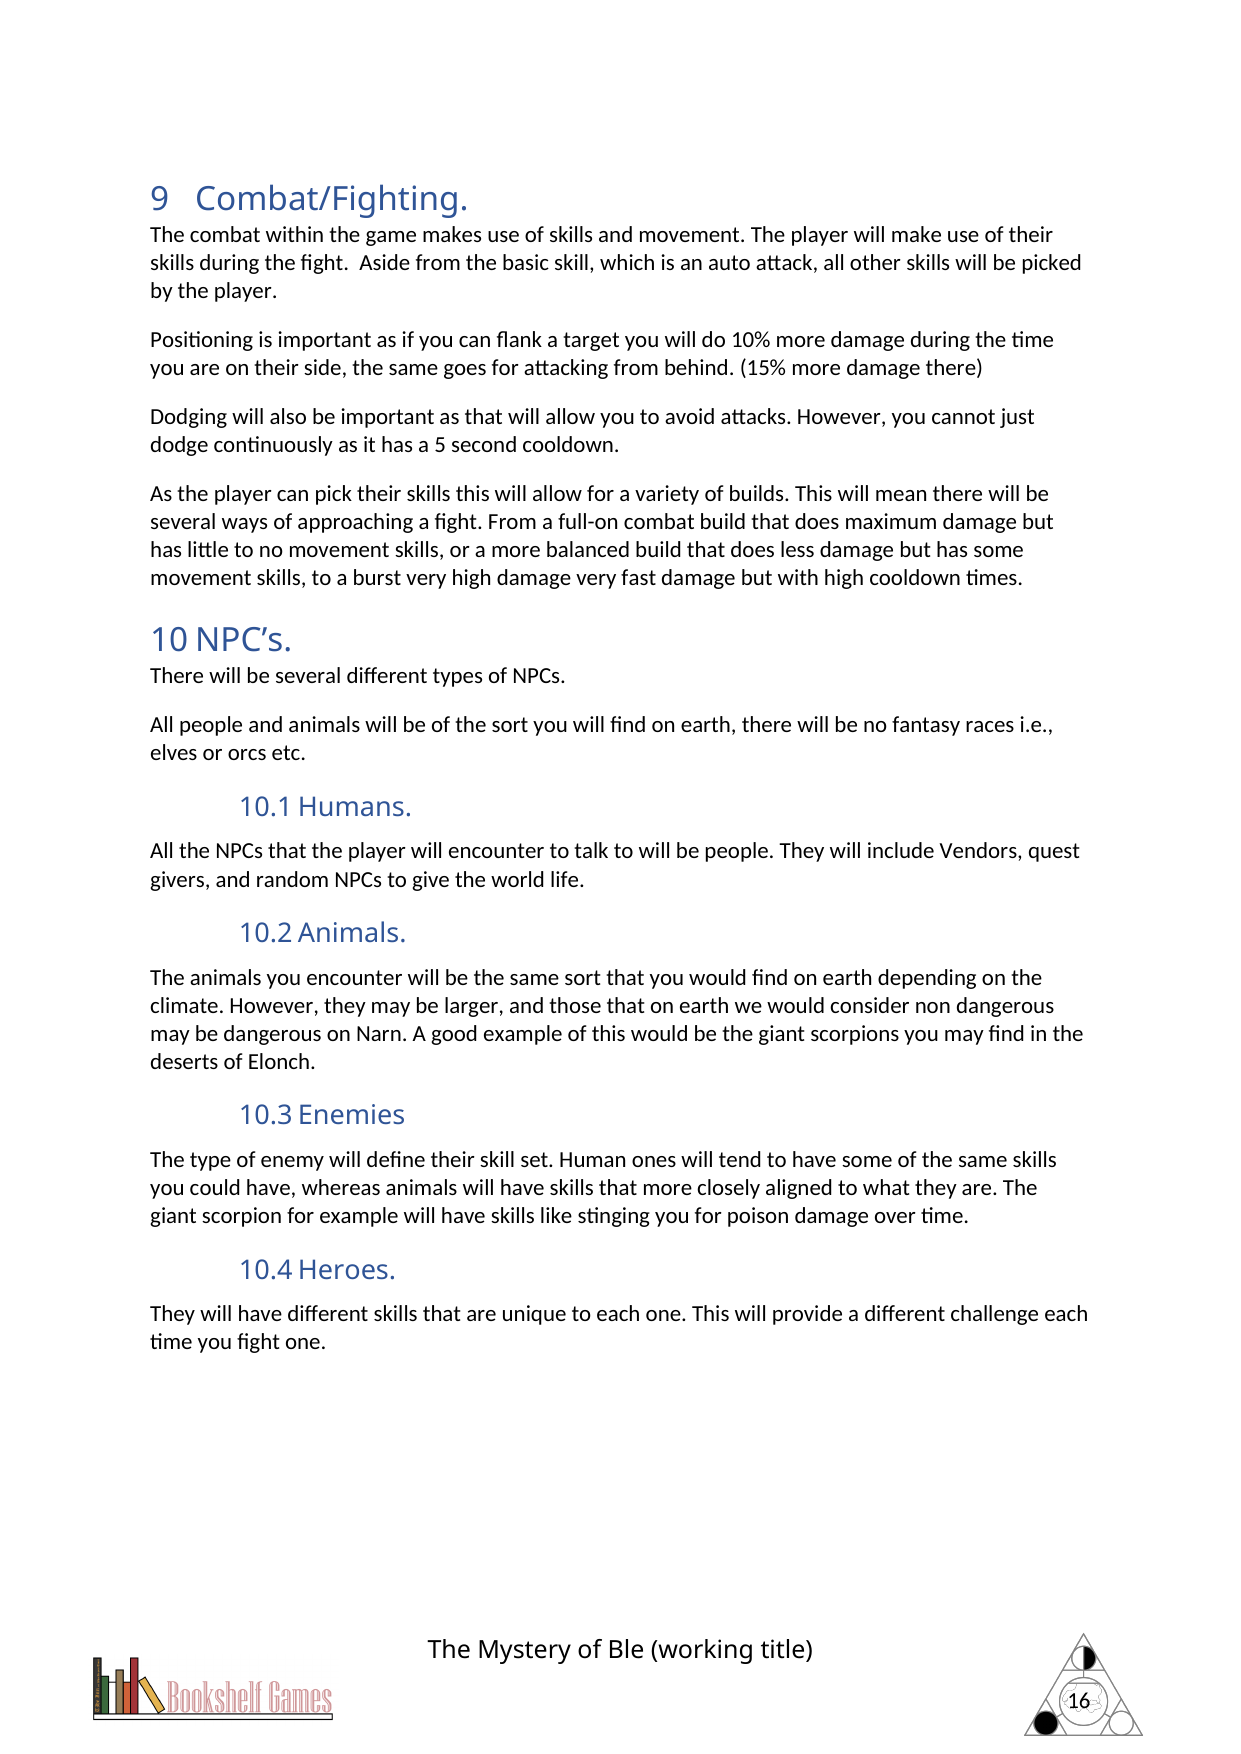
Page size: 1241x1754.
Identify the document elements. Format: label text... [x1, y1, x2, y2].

text All people and animals will be of the sort you will find on earth, there will be no fantasy races i.e., elves or orcs etc. [150, 710, 1090, 766]
text All the NPCs that the player will encounter to talk to will be people. They will include Vendors, quest givers, and random NPCs to give the world life. [150, 837, 1090, 893]
subtitle NPC’s. [150, 616, 1090, 662]
picture [87, 1654, 339, 1726]
text The type of enemy will define their skill set. Human ones will tend to have some of the same skills you could have, whereas animals will have skills that more closely aligned to what they are. The giant scorpion for example will have skills like stinging you for poison damage over time. [150, 1145, 1090, 1229]
subtitle Combat/Fighting. [150, 175, 1090, 220]
text The combat within the game makes use of skills and movement. The player will make use of their skills during the fight. Aside from the basic skill, which is an auto attack, all other skills will be picked by the player. [150, 220, 1090, 304]
text Dodging will also be important as that will allow you to avoid attacks. However, you cannot just dodge continuously as it has a 5 second cooldown. [150, 402, 1090, 458]
text The animals you encounter will be the same sort that you would find on earth depending on the climate. However, they may be larger, and those that on earth we would consider non dangerous may be dangerous on Narn. A good example of this would be the giant scorpions you may find in the deserts of Elonch. [150, 963, 1090, 1075]
picture [1023, 1632, 1144, 1737]
subtitle Humans. [239, 787, 1090, 824]
subtitle Animals. [239, 913, 1090, 950]
text Positioning is important as if you can flank a target you will do 10% more damage during the time you are on their side, the same goes for attacking from behind. (15% more damage there) [150, 325, 1090, 381]
subtitle Heroes. [239, 1250, 1090, 1287]
text They will have different skills that are unique to each one. This will provide a different challenge each time you fight one. [150, 1299, 1090, 1356]
text As the player can pick their skills this will allow for a variety of builds. This will mean there will be several ways of approaching a fight. From a full-on combat build that does maximum damage but has little to no movement skills, or a more balanced build that does less damage but has some movement skills, to a burst very high damage very fast damage but with high cooldown times. [150, 479, 1090, 591]
subtitle Enemies [239, 1096, 1090, 1133]
text There will be several different types of NPCs. [150, 662, 1090, 689]
